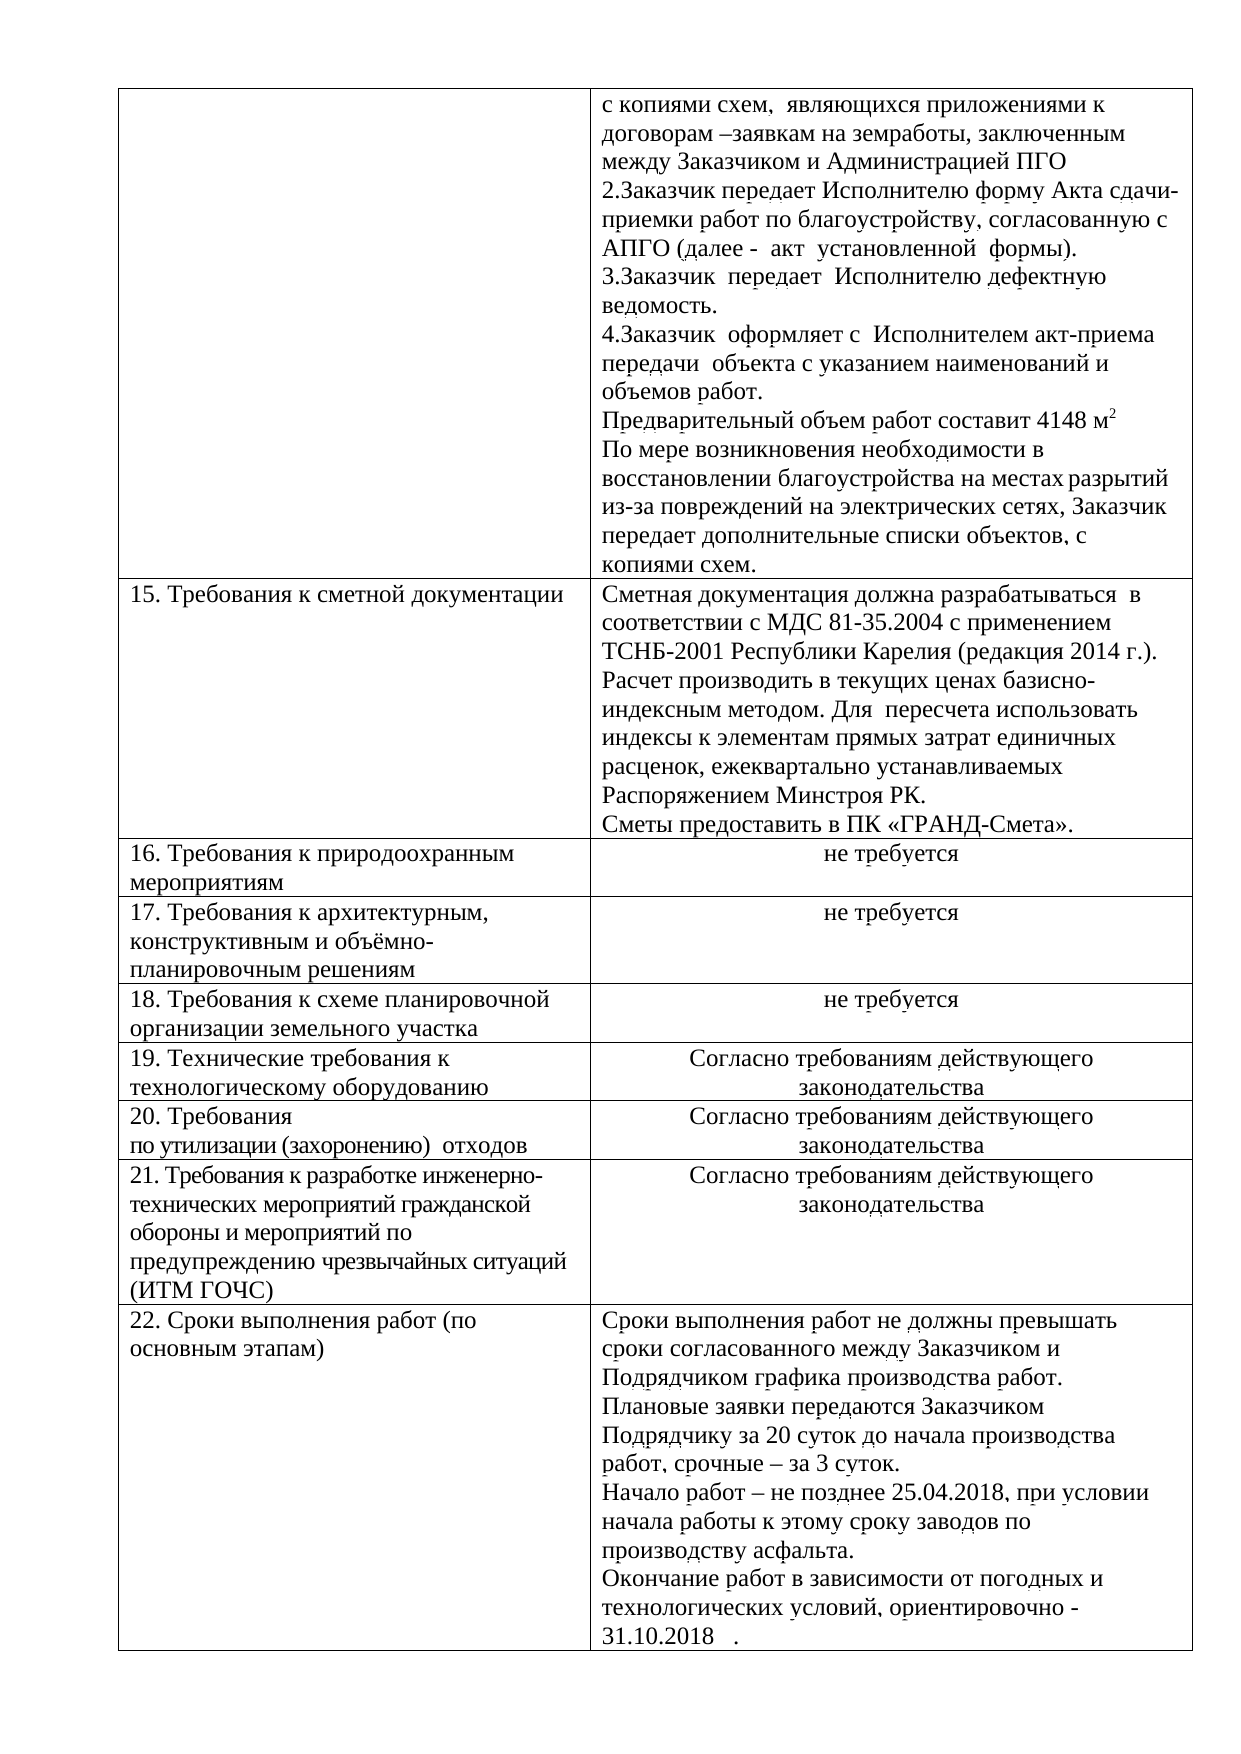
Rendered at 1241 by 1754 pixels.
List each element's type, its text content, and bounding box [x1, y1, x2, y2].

table_cell 16. Требования к природоохранным мероприятиям [119, 839, 590, 896]
table_cell Согласно требованиям действующего законодательства [591, 1101, 1192, 1159]
table_cell Согласно требованиям действующего законодательства [591, 1043, 1192, 1100]
table_cell Сметная документация должна разрабатываться в соответствии с МДС 81-35.2004 с применением ТСНБ-2001 Республики Карелия (редакция 2014 г.). Расчет производить в текущих ценах базисно-индексным методом. Для пересчета использовать индексы к элементам прямых затрат единичных расценок, ежеквартально устанавливаемых Распоряжением Минстроя РК. Сметы предоставить в ПК «ГРАНД-Смета». [591, 579, 1192, 837]
table_cell 18. Требования к схеме планировочной организации земельного участка [119, 984, 590, 1042]
table_cell 20. Требования по утилизации (захоронению) отходов [119, 1101, 590, 1159]
table_cell 21. Требования к разработке инженерно-технических мероприятий гражданской обороны и мероприятий по предупреждению чрезвычайных ситуаций (ИТМ ГОЧС) [119, 1160, 590, 1304]
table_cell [591, 89, 1192, 578]
table_cell не требуется [591, 897, 1192, 983]
table_cell не требуется [591, 839, 1192, 896]
table_cell 22. Сроки выполнения работ (по основным этапам) [119, 1305, 590, 1650]
table_cell Согласно требованиям действующего законодательства [591, 1160, 1192, 1304]
table_cell 17. Требования к архитектурным, конструктивным и объёмно-планировочным решениям [119, 897, 590, 983]
table_cell не требуется [591, 984, 1192, 1042]
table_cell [119, 89, 590, 578]
table_cell 15. Требования к сметной документации [119, 579, 590, 837]
table_cell Сроки выполнения работ не должны превышать сроки согласованного между Заказчиком и Подрядчиком графика производства работ. Плановые заявки передаются Заказчиком Подрядчику за 20 суток до начала производства работ, срочные – за 3 суток. Начало работ – не позднее 25.04.2018, при условии начала работы к этому сроку заводов по производству асфальта. Окончание работ в зависимости от погодных и технологических условий, ориентировочно - 31.10.2018 . [591, 1305, 1192, 1650]
table_cell 19. Технические требования к технологическому оборудованию [119, 1043, 590, 1100]
